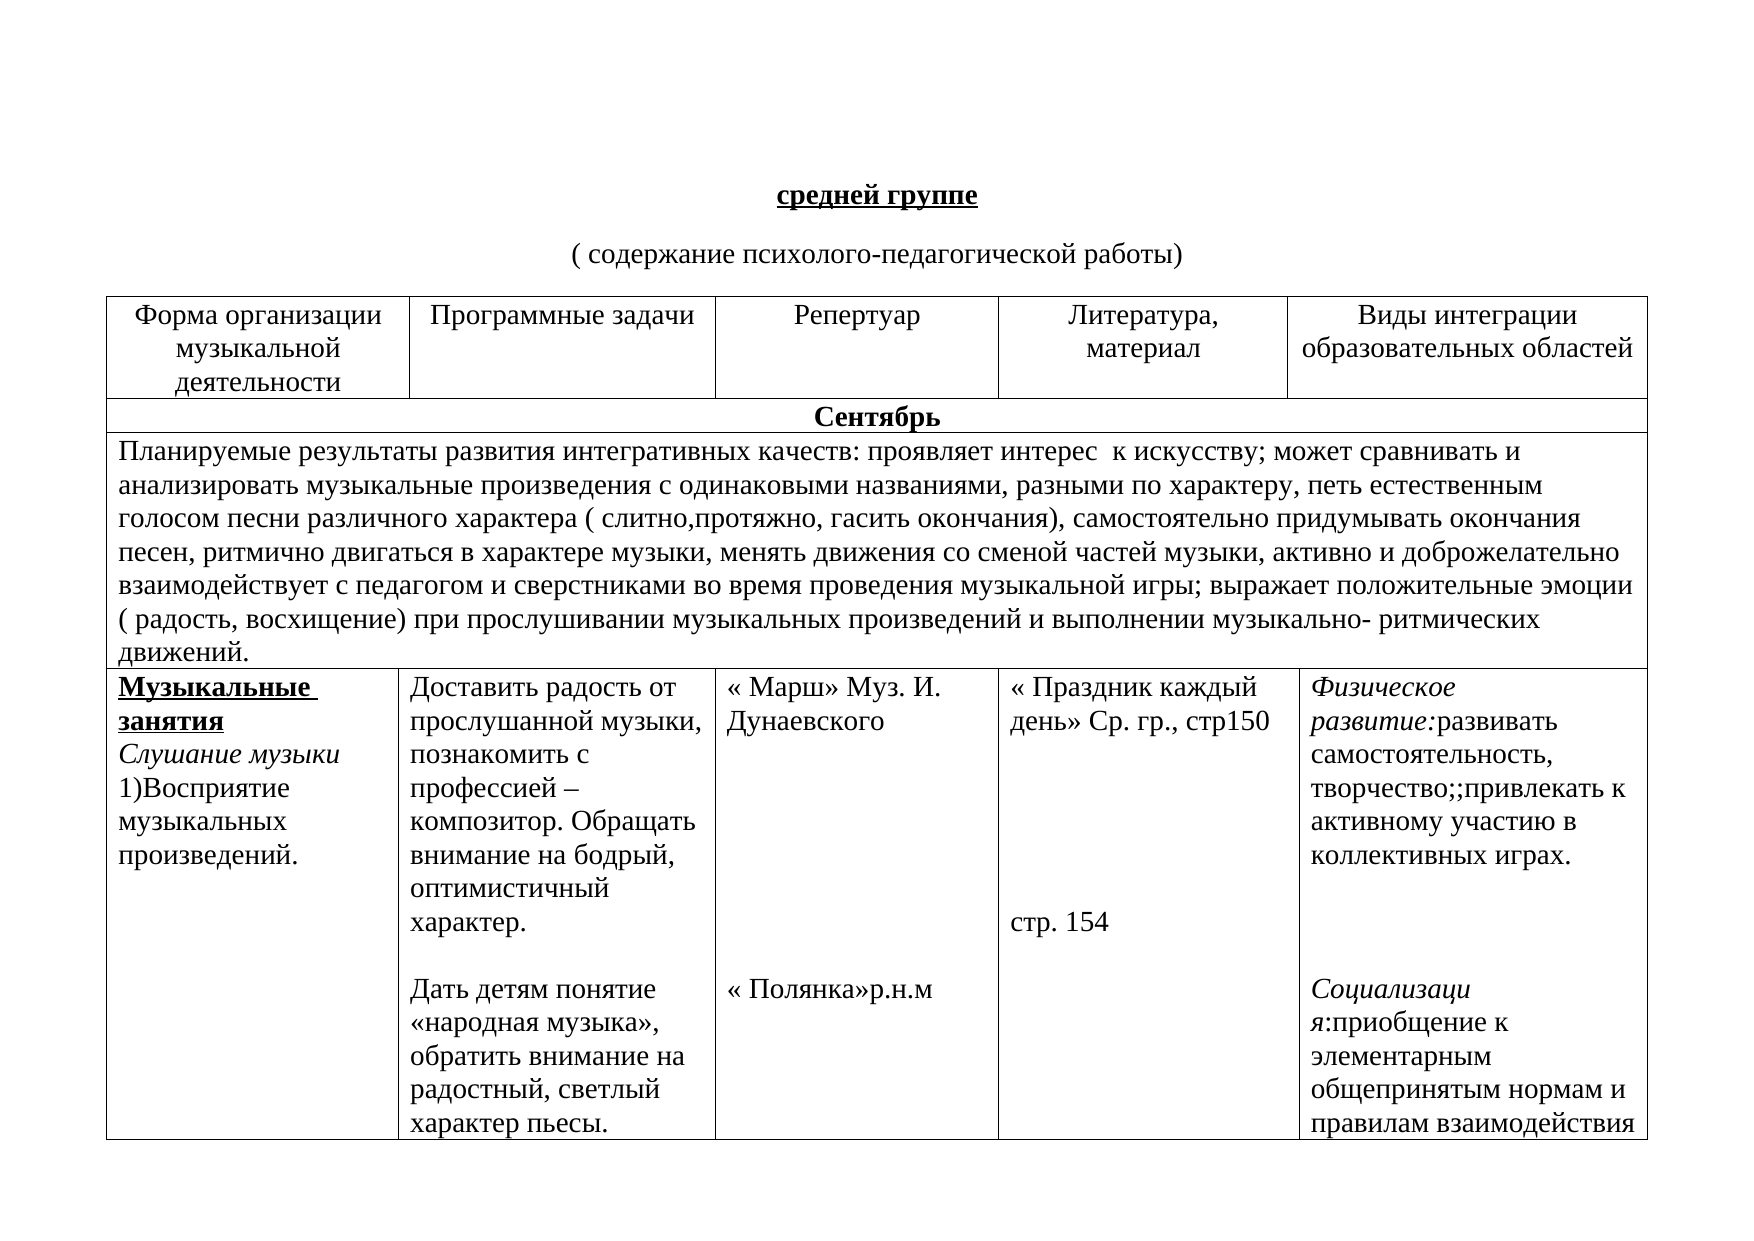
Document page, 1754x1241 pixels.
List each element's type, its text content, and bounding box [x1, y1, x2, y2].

text ( содержание психолого-педагогической работы) [118, 237, 1636, 270]
table_header Репертуар [716, 297, 998, 398]
table_cell Планируемые результаты развития интегративных качеств: проявляет интерес к искусству; может сравнивать и анализировать музыкальные произведения с одинаковыми названиями, разными по характеру, петь естественным голосом песни различного характера ( слитно,протяжно, гасить окончания), самостоятельно придумывать окончания песен, ритмично двигаться в характере музыки, менять движения со сменой частей музыки, активно и доброжелательно взаимодействует с педагогом и сверстниками во время проведения музыкальной игры; выражает положительные эмоции ( радость, восхищение) при прослушивании музыкальных произведений и выполнении музыкально- ритмических движений. [107, 433, 1647, 668]
text средней группе [118, 177, 1636, 211]
table_header Программные задачи [410, 297, 715, 398]
table_cell Сентябрь [107, 399, 1647, 432]
table_header Виды интеграции образовательных областей [1288, 297, 1647, 398]
table_header Форма организации музыкальной деятельности [107, 297, 409, 398]
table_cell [716, 669, 998, 1139]
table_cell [1300, 669, 1647, 1139]
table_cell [999, 669, 1299, 1139]
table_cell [107, 669, 398, 1139]
table_header Литература, материал [999, 297, 1287, 398]
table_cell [399, 669, 715, 1139]
